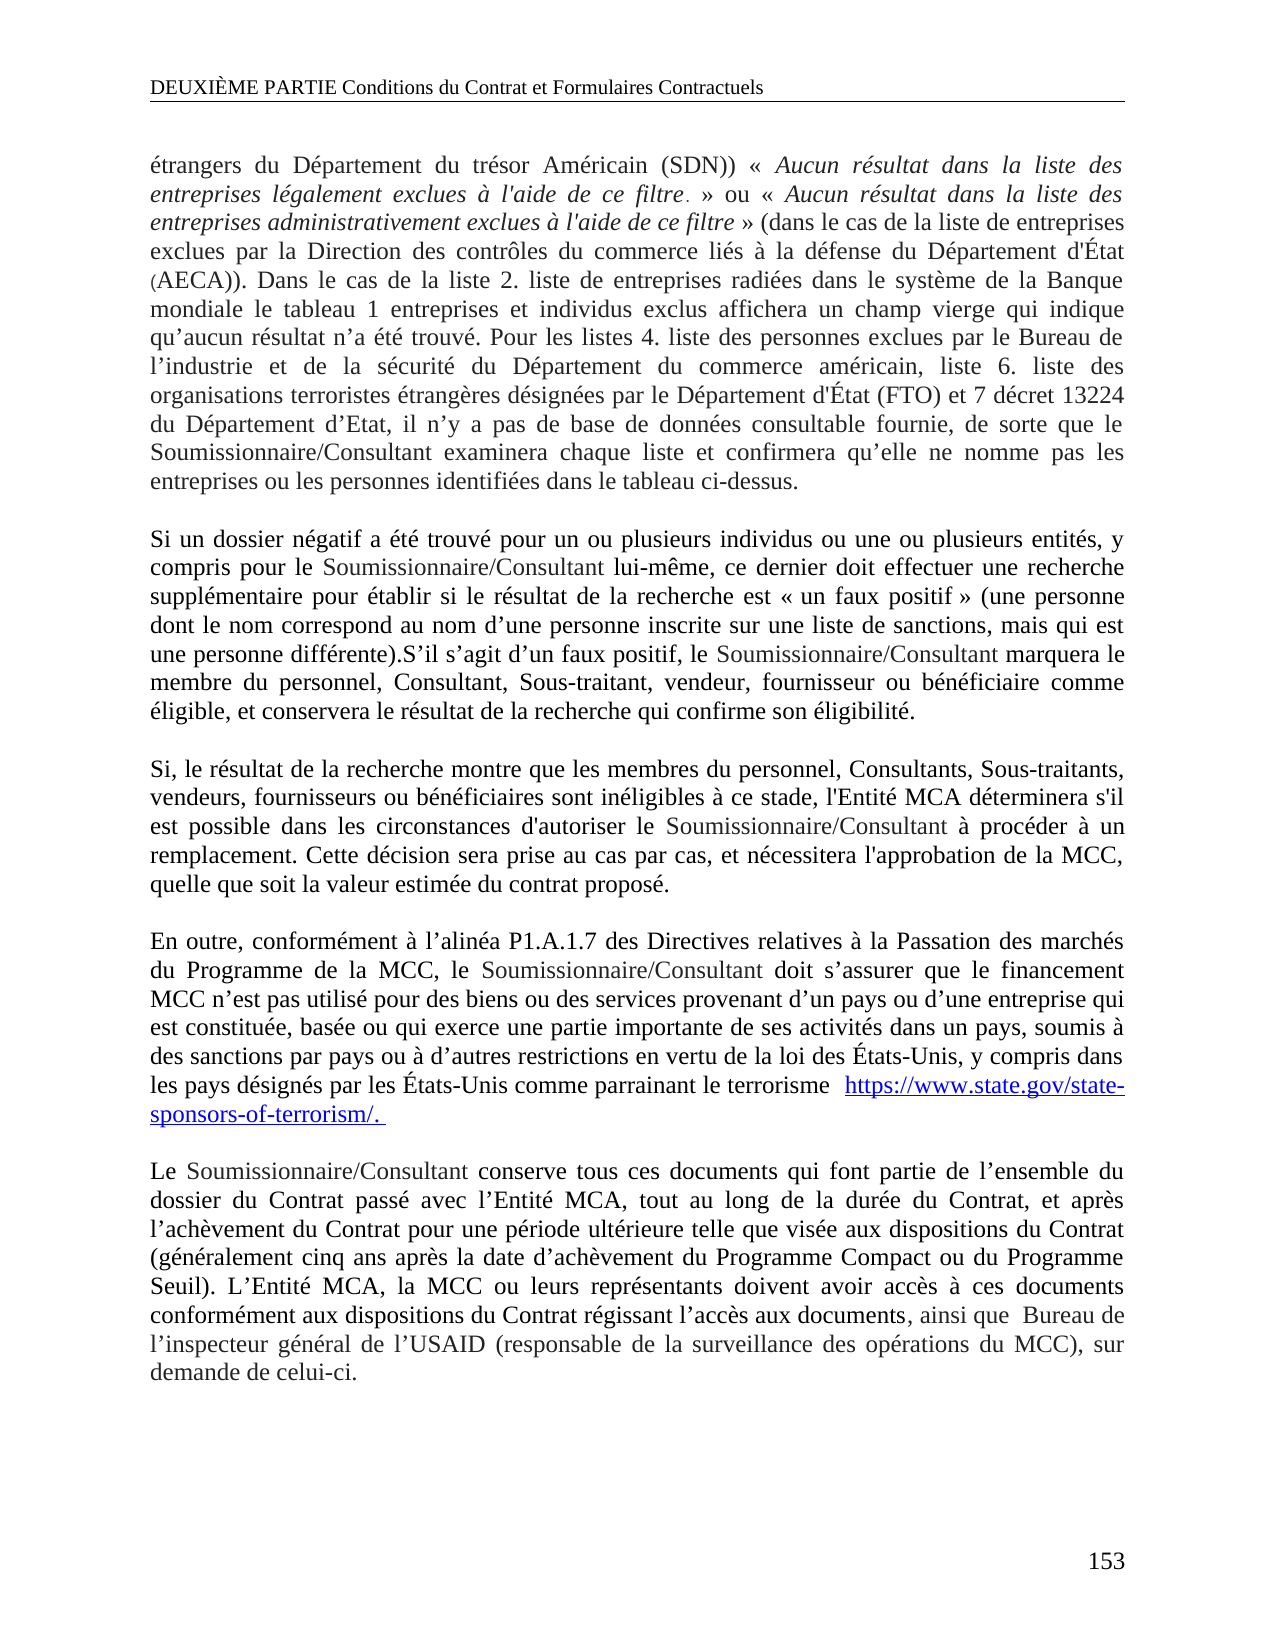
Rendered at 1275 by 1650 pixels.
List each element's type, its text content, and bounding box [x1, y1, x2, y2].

text Si, le résultat de la recherche montre que les membres du personnel, Consultants, Sous-traitants, vendeurs, fournisseurs ou bénéficiaires sont inéligibles à ce stade, l'Entité MCA déterminera s'il est possible dans les circonstances d'autoriser le Soumissionnaire/Consultant à procéder à un remplacement. Cette décision sera prise au cas par cas, et nécessitera l'approbation de la MCC, quelle que soit la valeur estimée du contrat proposé. [150, 754, 1125, 897]
text En outre, conformément à l’alinéa P1.A.1.7 des Directives relatives à la Passation des marchés du Programme de la MCC, le Soumissionnaire/Consultant doit s’assurer que le financement MCC n’est pas utilisé pour des biens ou des services provenant d’un pays ou d’une entreprise qui est constituée, basée ou qui exerce une partie importante de ses activités dans un pays, soumis à des sanctions par pays ou à d’autres restrictions en vertu de la loi des États-Unis, y compris dans les pays désignés par les États-Unis comme parrainant le terrorisme https://www.state.gov/state-sponsors-of-terrorism/. [150, 926, 1125, 1127]
text Si un dossier négatif a été trouvé pour un ou plusieurs individus ou une ou plusieurs entités, y compris pour le Soumissionnaire/Consultant lui-même, ce dernier doit effectuer une recherche supplémentaire pour établir si le résultat de la recherche est « un faux positif » (une personne dont le nom correspond au nom d’une personne inscrite sur une liste de sanctions, mais qui est une personne différente).S’il s’agit d’un faux positif, le Soumissionnaire/Consultant marquera le membre du personnel, Consultant, Sous-traitant, vendeur, fournisseur ou bénéficiaire comme éligible, et conservera le résultat de la recherche qui confirme son éligibilité. [150, 524, 1125, 725]
text Le Soumissionnaire/Consultant conserve tous ces documents qui font partie de l’ensemble du dossier du Contrat passé avec l’Entité MCA, tout au long de la durée du Contrat, et après l’achèvement du Contrat pour une période ultérieure telle que visée aux dispositions du Contrat (généralement cinq ans après la date d’achèvement du Programme Compact ou du Programme Seuil). L’Entité MCA, la MCC ou leurs représentants doivent avoir accès à ces documents conformément aux dispositions du Contrat régissant l’accès aux documents, ainsi que Bureau de l’inspecteur général de l’USAID (responsable de la surveillance des opérations du MCC), sur demande de celui-ci. [150, 1156, 1125, 1386]
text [150, 150, 1125, 495]
